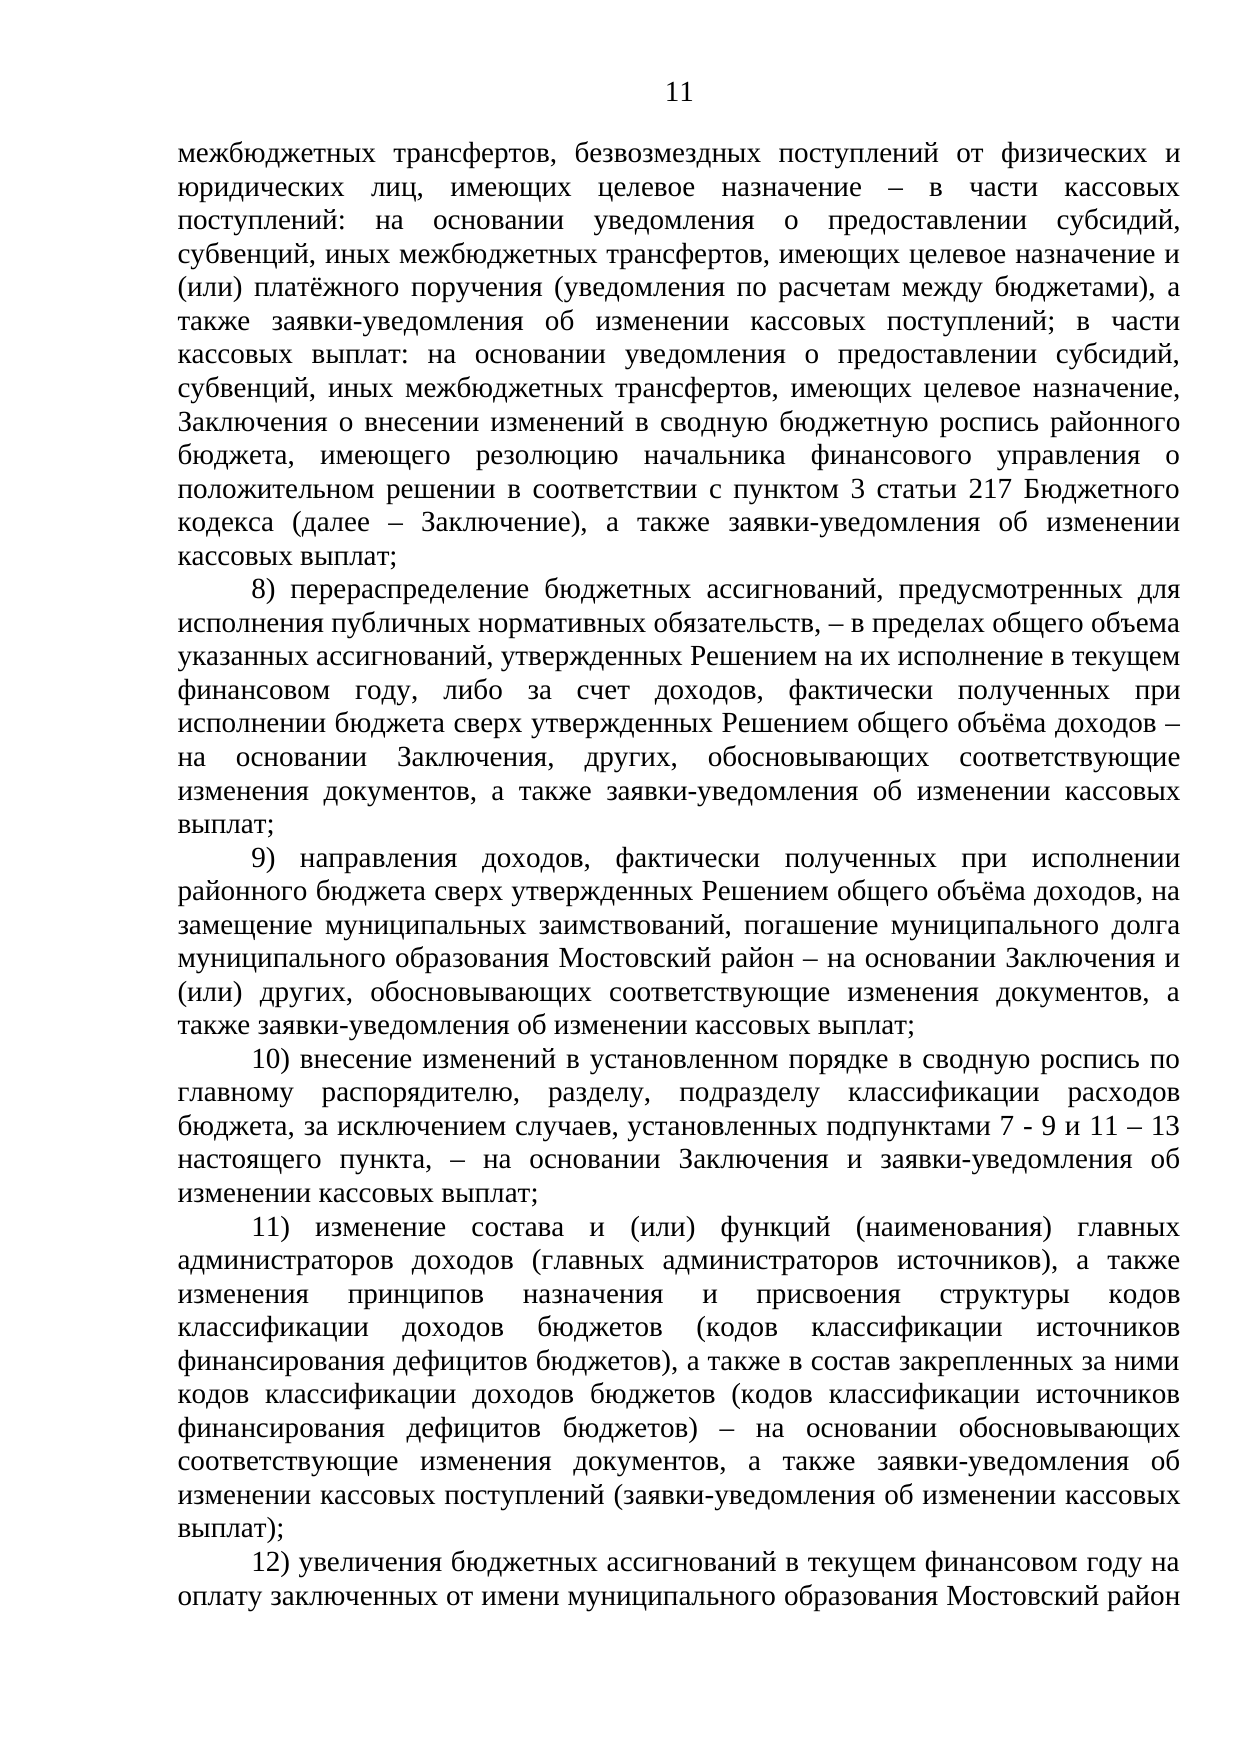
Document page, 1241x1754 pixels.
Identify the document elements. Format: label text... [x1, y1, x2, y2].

text 11) изменение состава и (или) функций (наименования) главных администраторов доходов (главных администраторов источников), а также изменения принципов назначения и присвоения структуры кодов классификации доходов бюджетов (кодов классификации источников финансирования дефицитов бюджетов), а также в состав закрепленных за ними кодов классификации доходов бюджетов (кодов классификации источников финансирования дефицитов бюджетов) – на основании обосновывающих соответствующие изменения документов, а также заявки-уведомления об изменении кассовых поступлений (заявки-уведомления об изменении кассовых выплат); [177, 1209, 1181, 1544]
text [177, 135, 1181, 571]
text 8) перераспределение бюджетных ассигнований, предусмотренных для исполнения публичных нормативных обязательств, – в пределах общего объема указанных ассигнований, утвержденных Решением на их исполнение в текущем финансовом году, либо за счет доходов, фактически полученных при исполнении бюджета сверх утвержденных Решением общего объёма доходов – на основании Заключения, других, обосновывающих соответствующие изменения документов, а также заявки-уведомления об изменении кассовых выплат; [177, 571, 1181, 840]
text 9) направления доходов, фактически полученных при исполнении районного бюджета сверх утвержденных Решением общего объёма доходов, на замещение муниципальных заимствований, погашение муниципального долга муниципального образования Мостовский район – на основании Заключения и (или) других, обосновывающих соответствующие изменения документов, а также заявки-уведомления об изменении кассовых выплат; [177, 840, 1181, 1041]
text 10) внесение изменений в установленном порядке в сводную роспись по главному распорядителю, разделу, подразделу классификации расходов бюджета, за исключением случаев, установленных подпунктами 7 - 9 и 11 – 13 настоящего пункта, – на основании Заключения и заявки-уведомления об изменении кассовых выплат; [177, 1041, 1181, 1209]
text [177, 1544, 1181, 1611]
